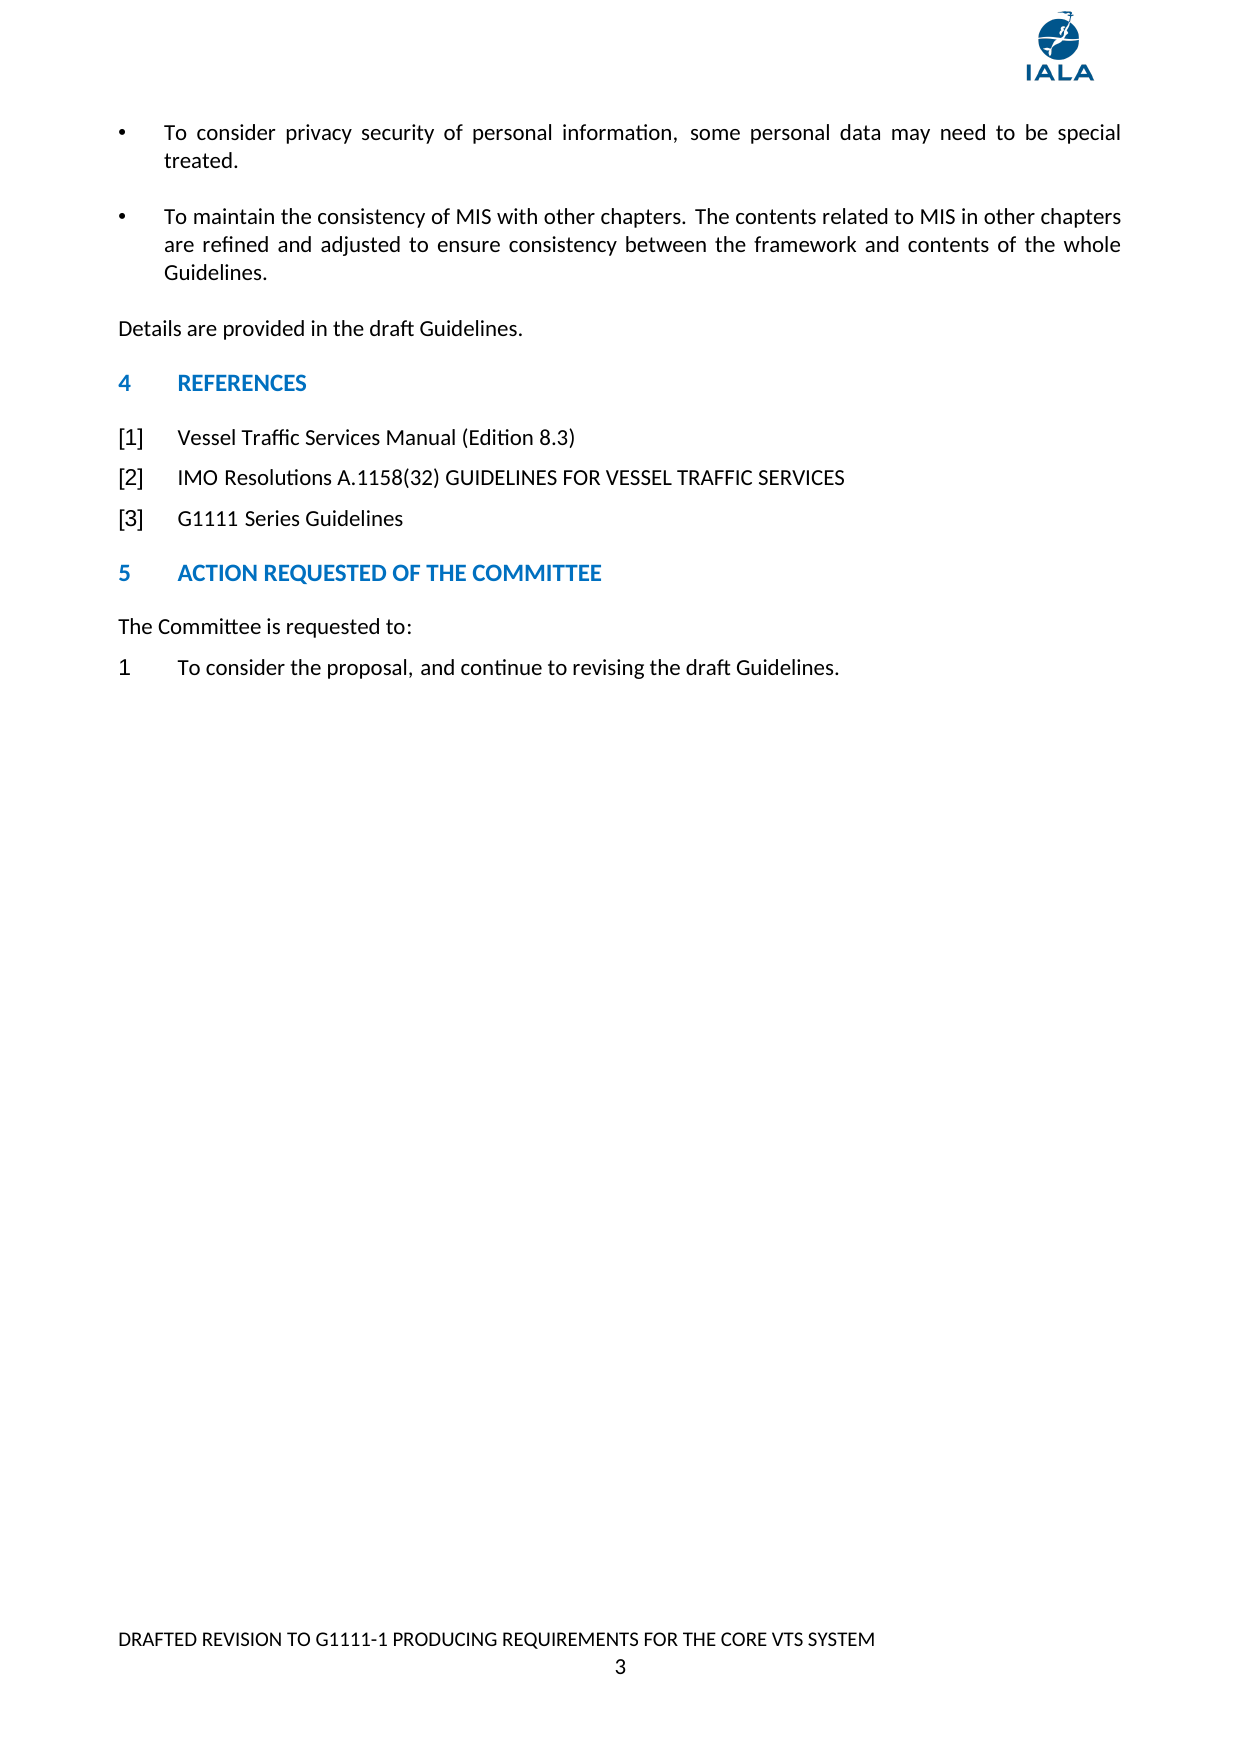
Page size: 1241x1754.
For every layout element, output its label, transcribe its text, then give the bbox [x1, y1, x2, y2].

text G1111 Series Guidelines [118, 504, 1122, 532]
list Vessel Traffic Services Manual (Edition 8.3) [118, 423, 1122, 451]
text IMO Resolutions A.1158(32) GUIDELINES FOR VESSEL TRAFFIC SERVICES [118, 463, 1122, 491]
picture [1011, 3, 1106, 96]
subtitle Action requested of the Committee [118, 557, 1122, 587]
list To consider privacy security of personal information, some personal data may need to be special treated. [118, 118, 1122, 174]
list To maintain the consistency of MIS with other chapters. The contents related to MIS in other chapters are refined and adjusted to ensure consistency between the framework and contents of the whole Guidelines. [118, 202, 1122, 286]
list To consider the proposal, and continue to revising the draft Guidelines. [118, 653, 1122, 681]
text Details are provided in the draft Guidelines. [118, 314, 1122, 342]
subtitle REFERENCES [118, 367, 1122, 398]
list The Committee is requested to: [118, 612, 1122, 640]
